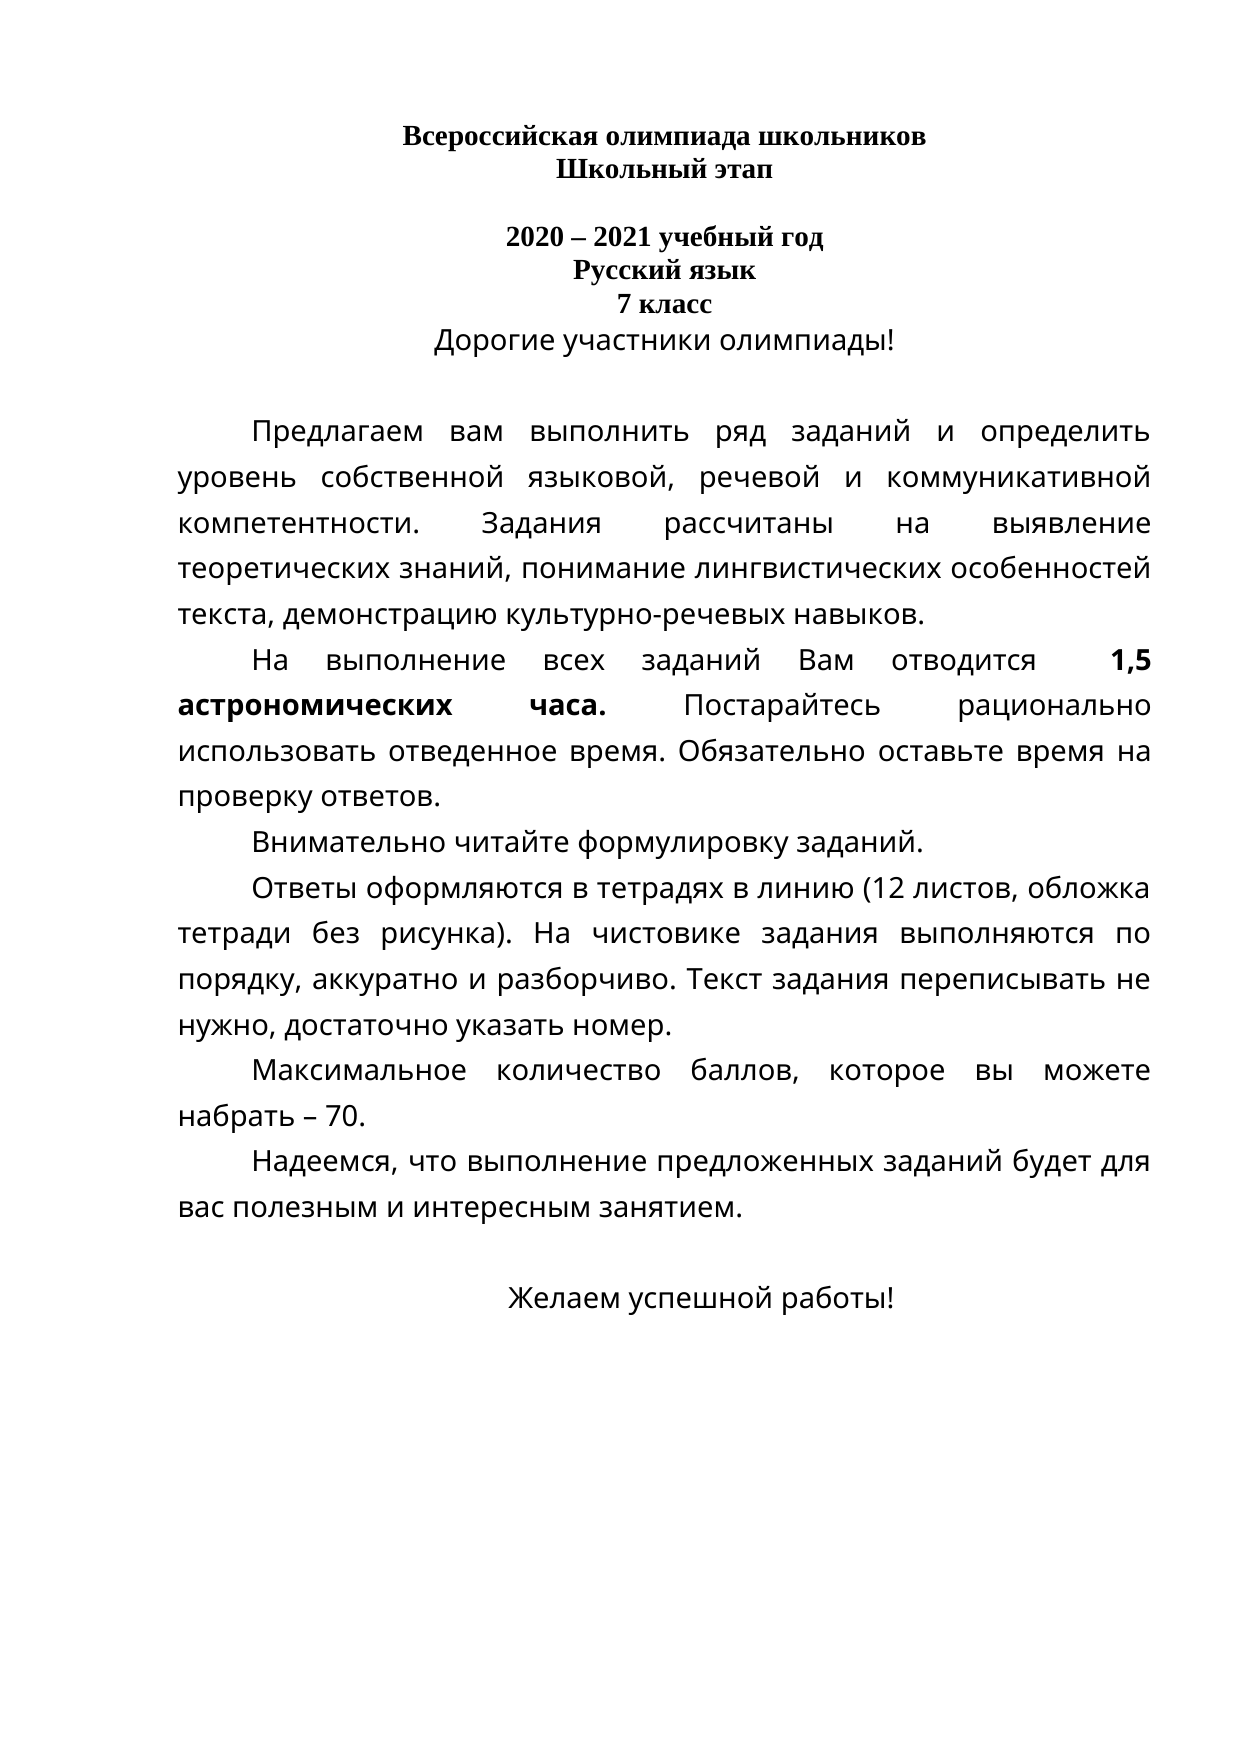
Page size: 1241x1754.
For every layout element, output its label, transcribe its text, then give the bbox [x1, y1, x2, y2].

text Дорогие участники олимпиады! [177, 319, 1152, 359]
text Надеемся, что выполнение предложенных заданий будет для вас полезным и интересным занятием. [177, 1141, 1152, 1226]
text Школьный этап [177, 152, 1152, 185]
text На выполнение всех заданий Вам отводится 1,5 астрономических часа. Постарайтесь рационально использовать отведенное время. Обязательно оставьте время на проверку ответов. [177, 639, 1152, 815]
text Предлагаем вам выполнить ряд заданий и определить уровень собственной языковой, речевой и коммуникативной компетентности. Задания рассчитаны на выявление теоретических знаний, понимание лингвистических особенностей текста, демонстрацию культурно-речевых навыков. [177, 411, 1152, 633]
text Русский язык [177, 252, 1152, 286]
text Желаем успешной работы! [177, 1277, 1152, 1317]
text 2020 – 2021 учебный год [177, 219, 1152, 252]
text Всероссийская олимпиада школьников [177, 118, 1152, 152]
text Ответы оформляются в тетрадях в линию (12 листов, обложка тетради без рисунка). На чистовике задания выполняются по порядку, аккуратно и разборчиво. Текст задания переписывать не нужно, достаточно указать номер. [177, 867, 1152, 1043]
text 7 класс [177, 286, 1152, 319]
text Максимальное количество баллов, которое вы можете набрать – 70. [177, 1049, 1152, 1135]
text Внимательно читайте формулировку заданий. [177, 821, 1152, 861]
